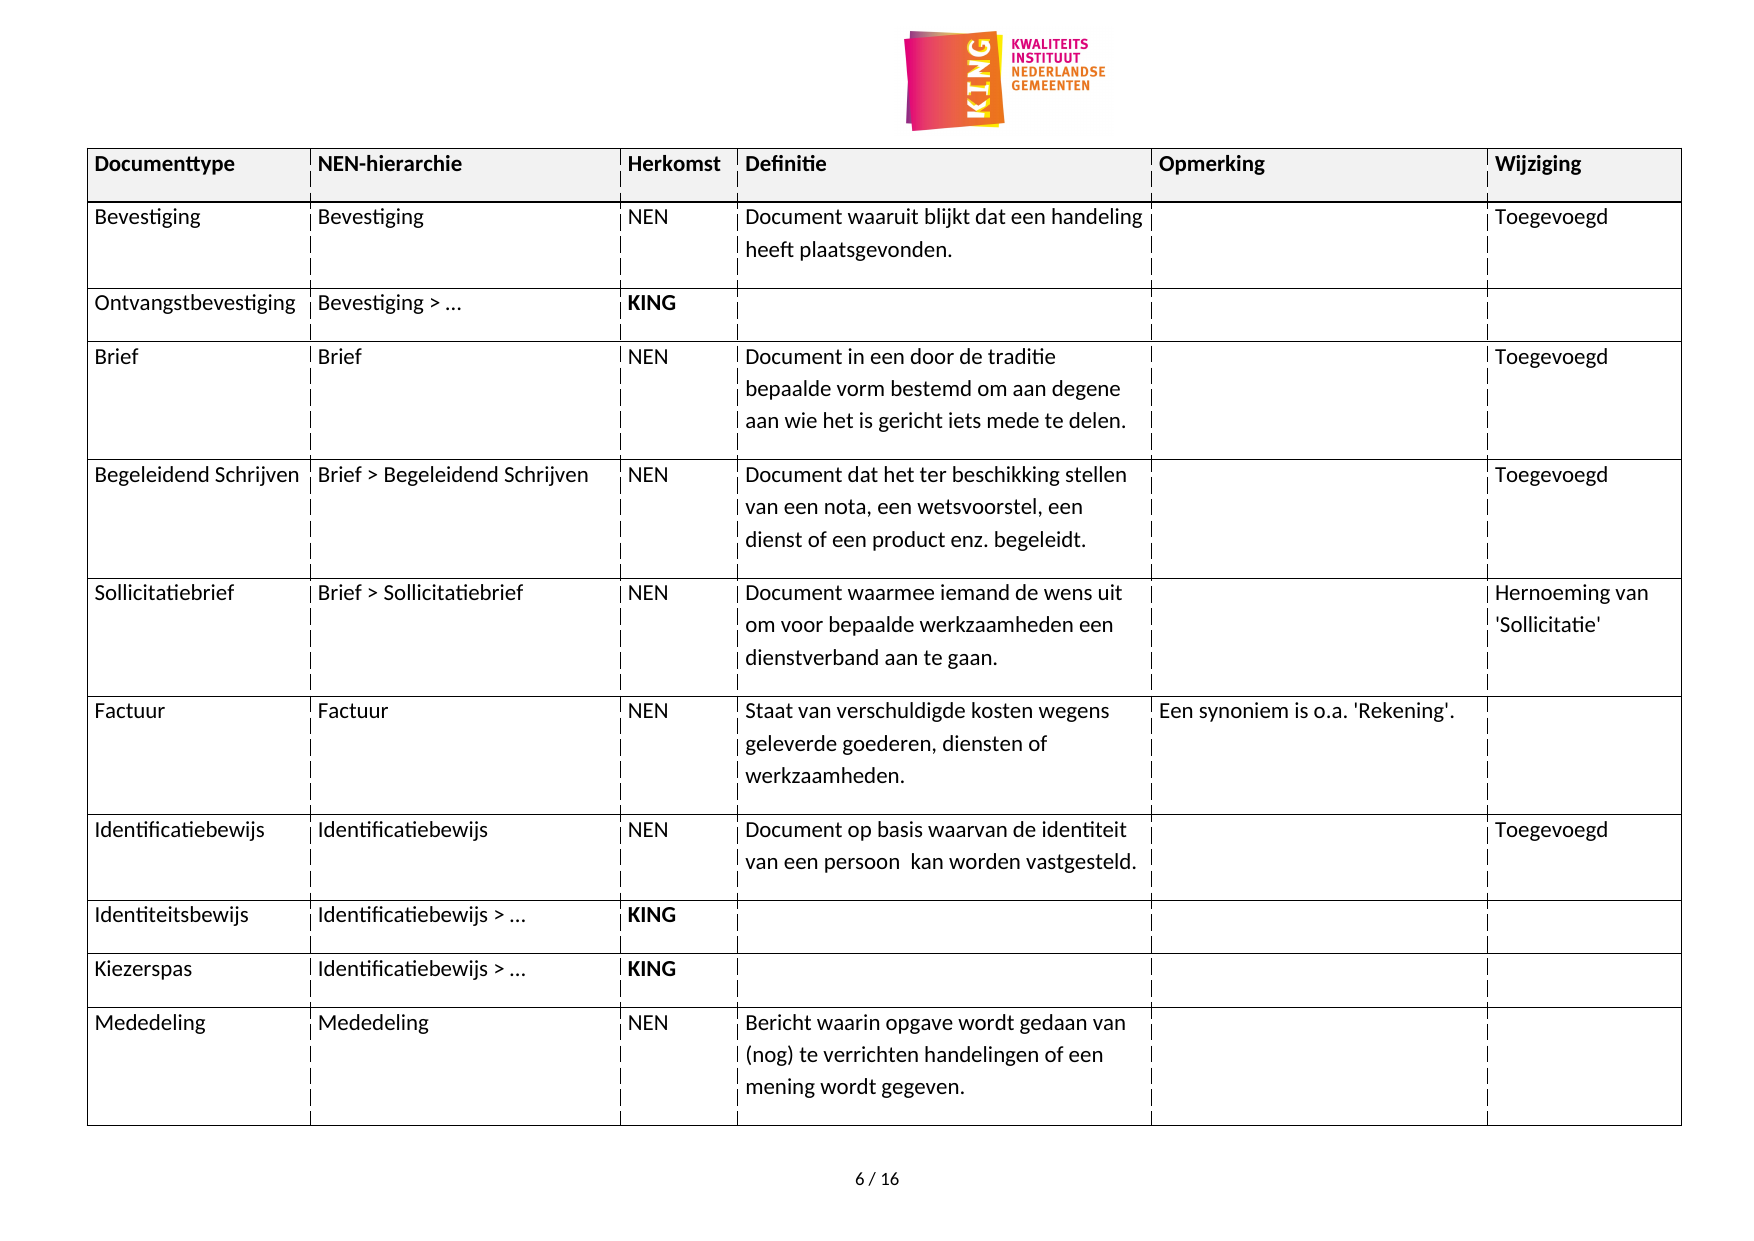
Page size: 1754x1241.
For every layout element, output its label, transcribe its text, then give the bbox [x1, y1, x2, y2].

table_cell Factuur [88, 697, 310, 814]
table_cell Toegevoegd [1488, 815, 1681, 899]
table_header Documenttype [88, 149, 310, 201]
table_header Wijziging [1488, 149, 1681, 201]
table_cell [1152, 901, 1487, 953]
table_cell KING [620, 901, 738, 953]
table_cell Brief [88, 342, 310, 459]
table_cell [738, 901, 1152, 953]
table_cell Hernoeming van 'Sollicitatie' [1488, 579, 1681, 696]
table_cell Factuur [310, 697, 620, 814]
table_cell Bevestiging [310, 203, 620, 287]
table_header Opmerking [1152, 149, 1487, 201]
table_cell Sollicitatiebrief [88, 579, 310, 696]
table_cell Document in een door de traditie bepaalde vorm bestemd om aan degene aan wie het is gericht iets mede te delen. [738, 342, 1152, 459]
table_cell [1488, 901, 1681, 953]
picture [894, 26, 1115, 136]
table_cell Toegevoegd [1488, 460, 1681, 577]
table_cell Brief [310, 342, 620, 459]
table_cell Kiezerspas [88, 954, 310, 1007]
table_cell Document dat het ter beschikking stellen van een nota, een wetsvoorstel, een dienst of een product enz. begeleidt. [738, 460, 1152, 577]
table_cell Bericht waarin opgave wordt gedaan van (nog) te verrichten handelingen of een mening wordt gegeven. [738, 1008, 1152, 1125]
table_cell Identificatiebewijs [310, 815, 620, 899]
table_cell NEN [620, 203, 738, 287]
table_cell [1152, 203, 1487, 287]
table_cell KING [620, 954, 738, 1007]
table_cell Brief > Sollicitatiebrief [310, 579, 620, 696]
table_cell [1488, 1008, 1681, 1125]
table_cell [738, 289, 1152, 341]
table_cell [1152, 1008, 1487, 1125]
table_cell [1152, 579, 1487, 696]
table_cell [1152, 342, 1487, 459]
table_cell Toegevoegd [1488, 342, 1681, 459]
table_cell Bevestiging > … [310, 289, 620, 341]
table_header NEN-hierarchie [310, 149, 620, 201]
table_cell [738, 954, 1152, 1007]
table_cell Mededeling [310, 1008, 620, 1125]
table_cell Staat van verschuldigde kosten wegens geleverde goederen, diensten of werkzaamheden. [738, 697, 1152, 814]
table_cell Identificatiebewijs [88, 815, 310, 899]
table_header Definitie [738, 149, 1152, 201]
table_cell Identificatiebewijs > … [310, 954, 620, 1007]
table_header Herkomst [620, 149, 738, 201]
table_cell NEN [620, 815, 738, 899]
table_cell NEN [620, 579, 738, 696]
table_cell [1488, 697, 1681, 814]
table_cell Brief > Begeleidend Schrijven [310, 460, 620, 577]
table_cell NEN [620, 1008, 738, 1125]
table_cell Identificatiebewijs > … [310, 901, 620, 953]
table_cell Document waaruit blijkt dat een handeling heeft plaatsgevonden. [738, 203, 1152, 287]
table_cell Ontvangstbevestiging [88, 289, 310, 341]
table_cell NEN [620, 342, 738, 459]
table_cell NEN [620, 460, 738, 577]
table_cell Document waarmee iemand de wens uit om voor bepaalde werkzaamheden een dienstverband aan te gaan. [738, 579, 1152, 696]
table_cell Begeleidend Schrijven [88, 460, 310, 577]
table_cell Een synoniem is o.a. 'Rekening'. [1152, 697, 1487, 814]
table_cell Identiteitsbewijs [88, 901, 310, 953]
table_cell Document op basis waarvan de identiteit van een persoon kan worden vastgesteld. [738, 815, 1152, 899]
table_cell Bevestiging [88, 203, 310, 287]
table_cell Mededeling [88, 1008, 310, 1125]
table_cell [1152, 954, 1487, 1007]
table_cell KING [620, 289, 738, 341]
table_cell [1488, 289, 1681, 341]
table_cell Toegevoegd [1488, 203, 1681, 287]
table_cell [1152, 460, 1487, 577]
table_cell [1152, 815, 1487, 899]
table_cell NEN [620, 697, 738, 814]
table_cell [1488, 954, 1681, 1007]
table_cell [1152, 289, 1487, 341]
